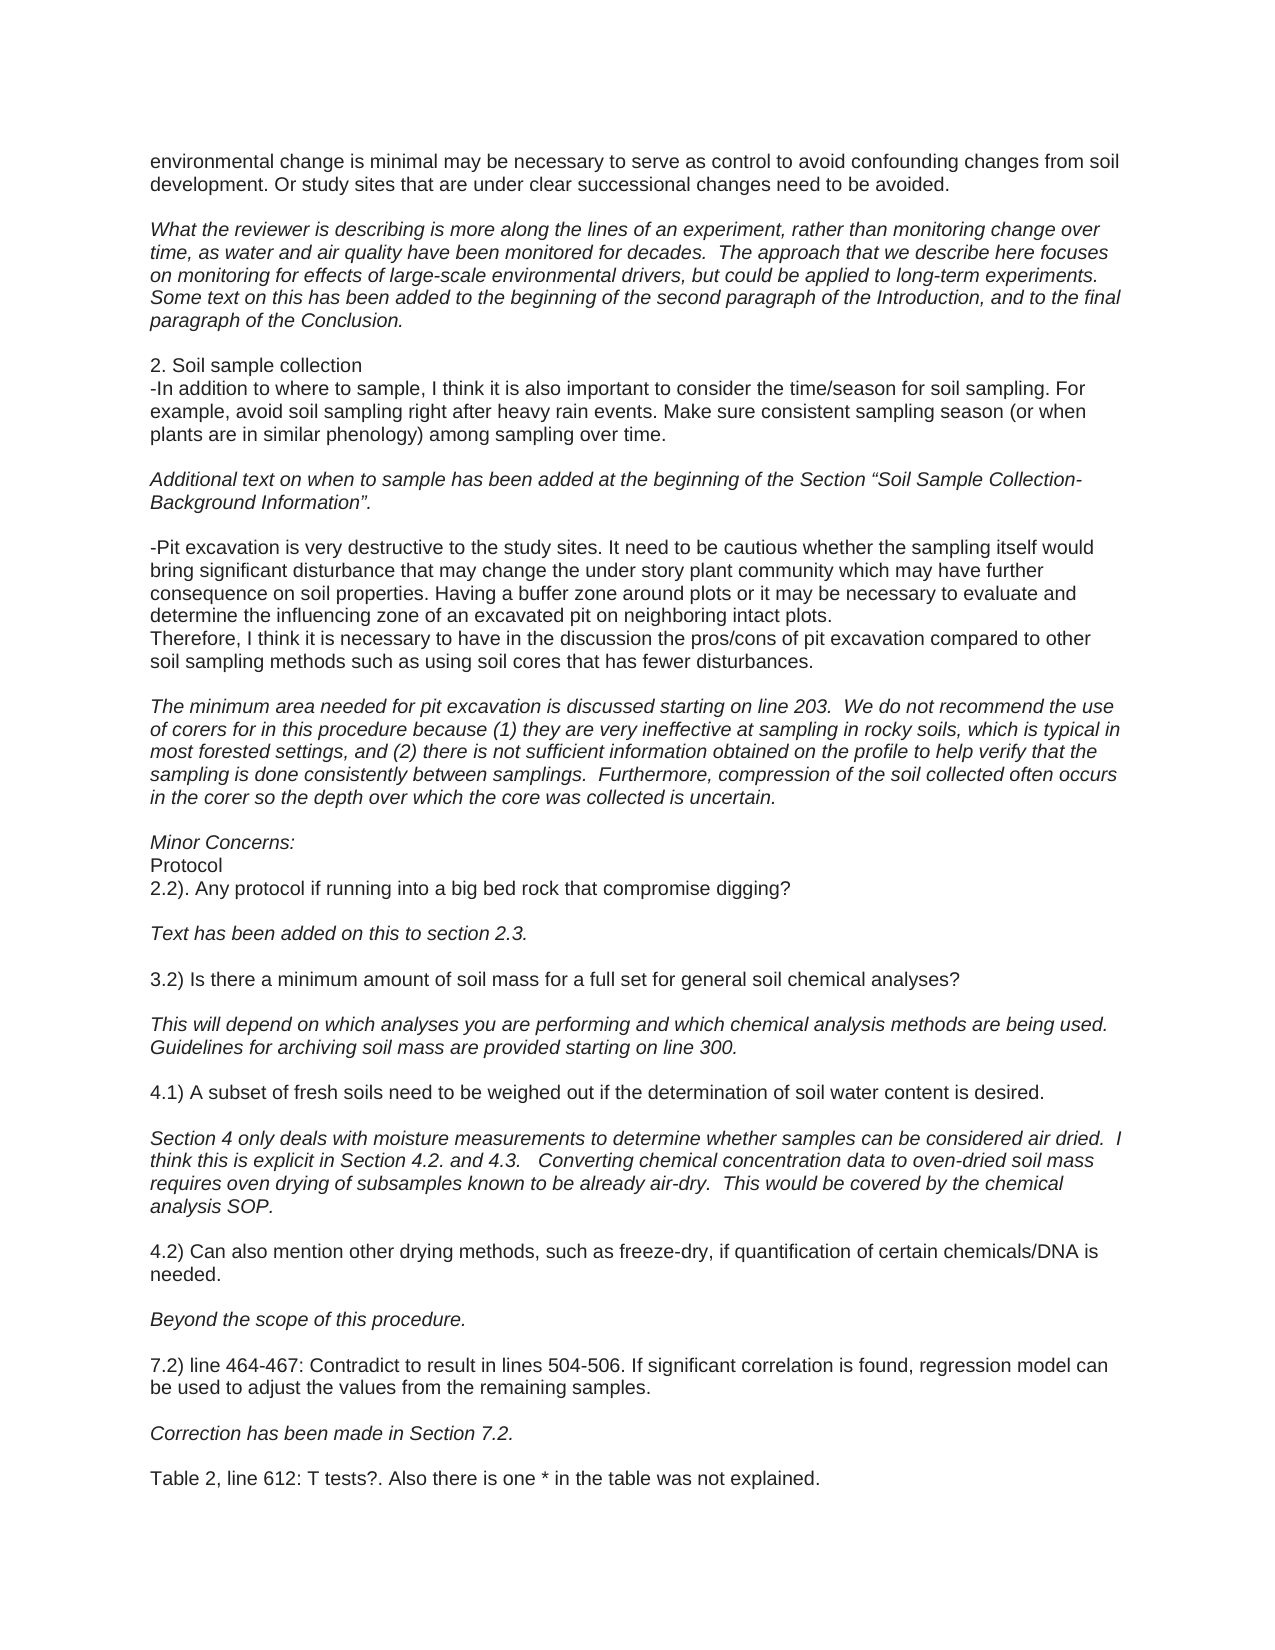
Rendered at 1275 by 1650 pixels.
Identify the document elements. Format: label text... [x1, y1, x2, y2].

text Text has been added on this to section 2.3. [150, 922, 1125, 945]
text 4.2) Can also mention other drying methods, such as freeze-dry, if quantification of certain chemicals/DNA is needed. [150, 1217, 1125, 1285]
text This will depend on which analyses you are performing and which chemical analysis methods are being used. Guidelines for archiving soil mass are provided starting on line 300. [150, 1013, 1125, 1058]
text Section 4 only deals with moisture measurements to determine whether samples can be considered air dried. I think this is explicit in Section 4.2. and 4.3. Converting chemical concentration data to oven-dried soil mass requires oven drying of subsamples known to be already air-dry. This would be covered by the chemical analysis SOP. [150, 1126, 1125, 1217]
text Correction has been made in Section 7.2. [150, 1422, 1125, 1444]
text Table 2, line 612: T tests?. Also there is one * in the table was not explained. [150, 1444, 1125, 1490]
text 2. Soil sample collection -In addition to where to sample, I think it is also important to consider the time/season for soil sampling. For example, avoid soil sampling right after heavy rain events. Make sure consistent sampling season (or when plants are in similar phenology) among sampling over time. [150, 332, 1125, 445]
text Beyond the scope of this procedure. [150, 1308, 1125, 1331]
text -Pit excavation is very destructive to the study sites. It need to be cautious whether the sampling itself would bring significant disturbance that may change the under story plant community which may have further consequence on soil properties. Having a buffer zone around plots or it may be necessary to evaluate and determine the influencing zone of an excavated pit on neighboring intact plots. Therefore, I think it is necessary to have in the discussion the pros/cons of pit excavation compared to other soil sampling methods such as using soil cores that has fewer disturbances. [150, 513, 1125, 672]
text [150, 150, 1125, 195]
text 7.2) line 464-467: Contradict to result in lines 504-506. If significant correlation is found, regression model can be used to adjust the values from the remaining samples. [150, 1331, 1125, 1399]
text What the reviewer is describing is more along the lines of an experiment, rather than monitoring change over time, as water and air quality have been monitored for decades. The approach that we describe here focuses on monitoring for effects of large-scale environmental drivers, but could be applied to long-term experiments. Some text on this has been added to the beginning of the second paragraph of the Introduction, and to the final paragraph of the Conclusion. [150, 218, 1125, 332]
text The minimum area needed for pit excavation is discussed starting on line 203. We do not recommend the use of corers for in this procedure because (1) they are very ineffective at sampling in rocky soils, which is typical in most forested settings, and (2) there is not sufficient information obtained on the profile to help verify that the sampling is done consistently between samplings. Furthermore, compression of the soil collected often occurs in the corer so the depth over which the core was collected is uncertain. Minor Concerns: Protocol 2.2). Any protocol if running into a big bed rock that compromise digging? [150, 695, 1125, 899]
text 3.2) Is there a minimum amount of soil mass for a full set for general soil chemical analyses? [150, 967, 1125, 990]
text 4.1) A subset of fresh soils need to be weighed out if the determination of soil water content is desired. [150, 1081, 1125, 1104]
text Additional text on when to sample has been added at the beginning of the Section “Soil Sample Collection-Background Information”. [150, 468, 1125, 513]
